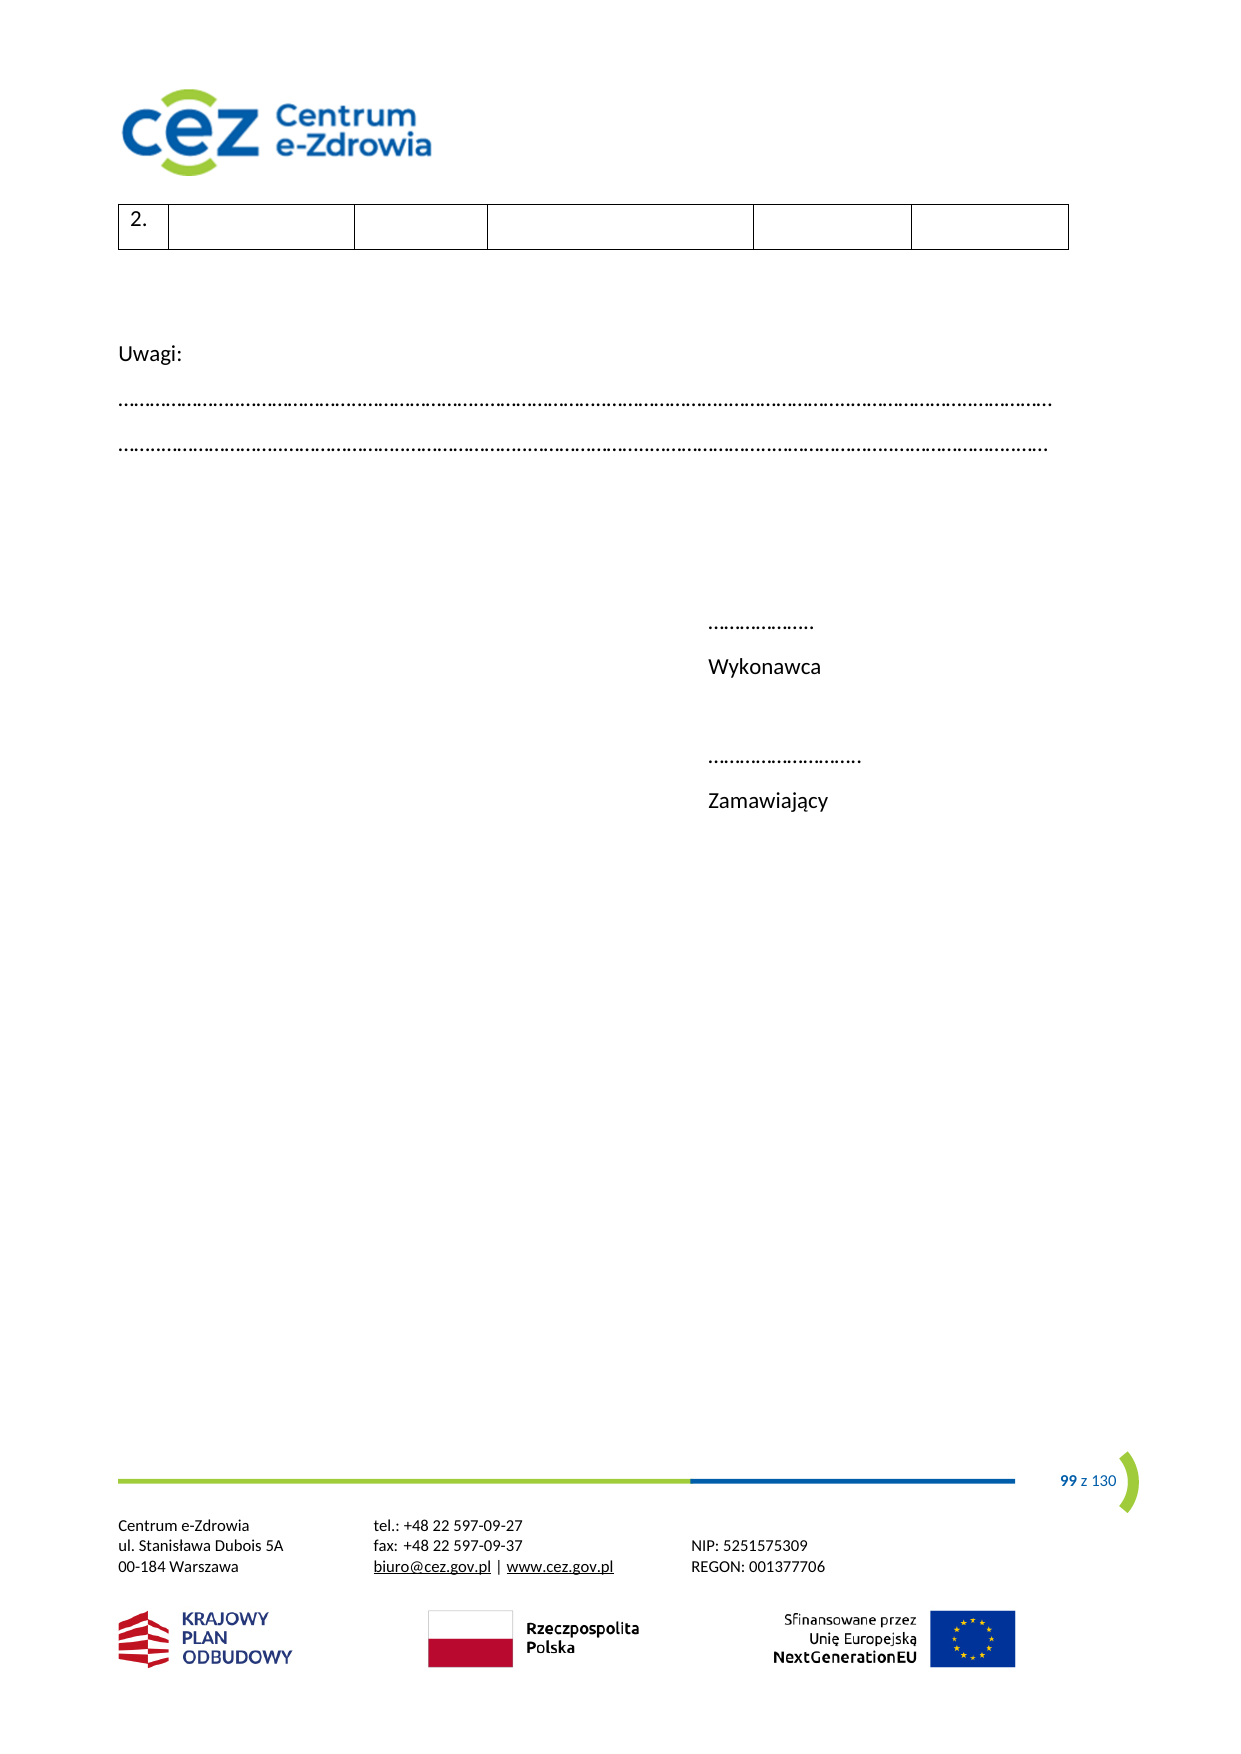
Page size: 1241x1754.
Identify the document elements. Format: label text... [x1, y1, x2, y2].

text Uwagi: [118, 339, 1122, 367]
table_cell [355, 205, 487, 249]
text ……………………….. [634, 742, 1122, 769]
table_cell 2. [119, 205, 168, 249]
picture [753, 1591, 1034, 1686]
table_cell [754, 205, 911, 249]
text ……………….. [634, 607, 1122, 636]
table_cell [912, 205, 1068, 249]
picture [405, 1591, 656, 1686]
picture [99, 1591, 308, 1687]
table_cell [169, 205, 354, 249]
text ……..…………………..…………………..…………………..…………………..…………………..…………………..…………………..…… [118, 429, 1122, 457]
text Wykonawca [634, 652, 1122, 680]
text …………………..…………………..…………………..…………………..…………………..…………………..…………………..…………… [118, 384, 1122, 412]
picture [118, 88, 435, 176]
text Zamawiający [634, 786, 1122, 814]
table_cell [488, 205, 753, 249]
picture [1117, 1449, 1141, 1515]
